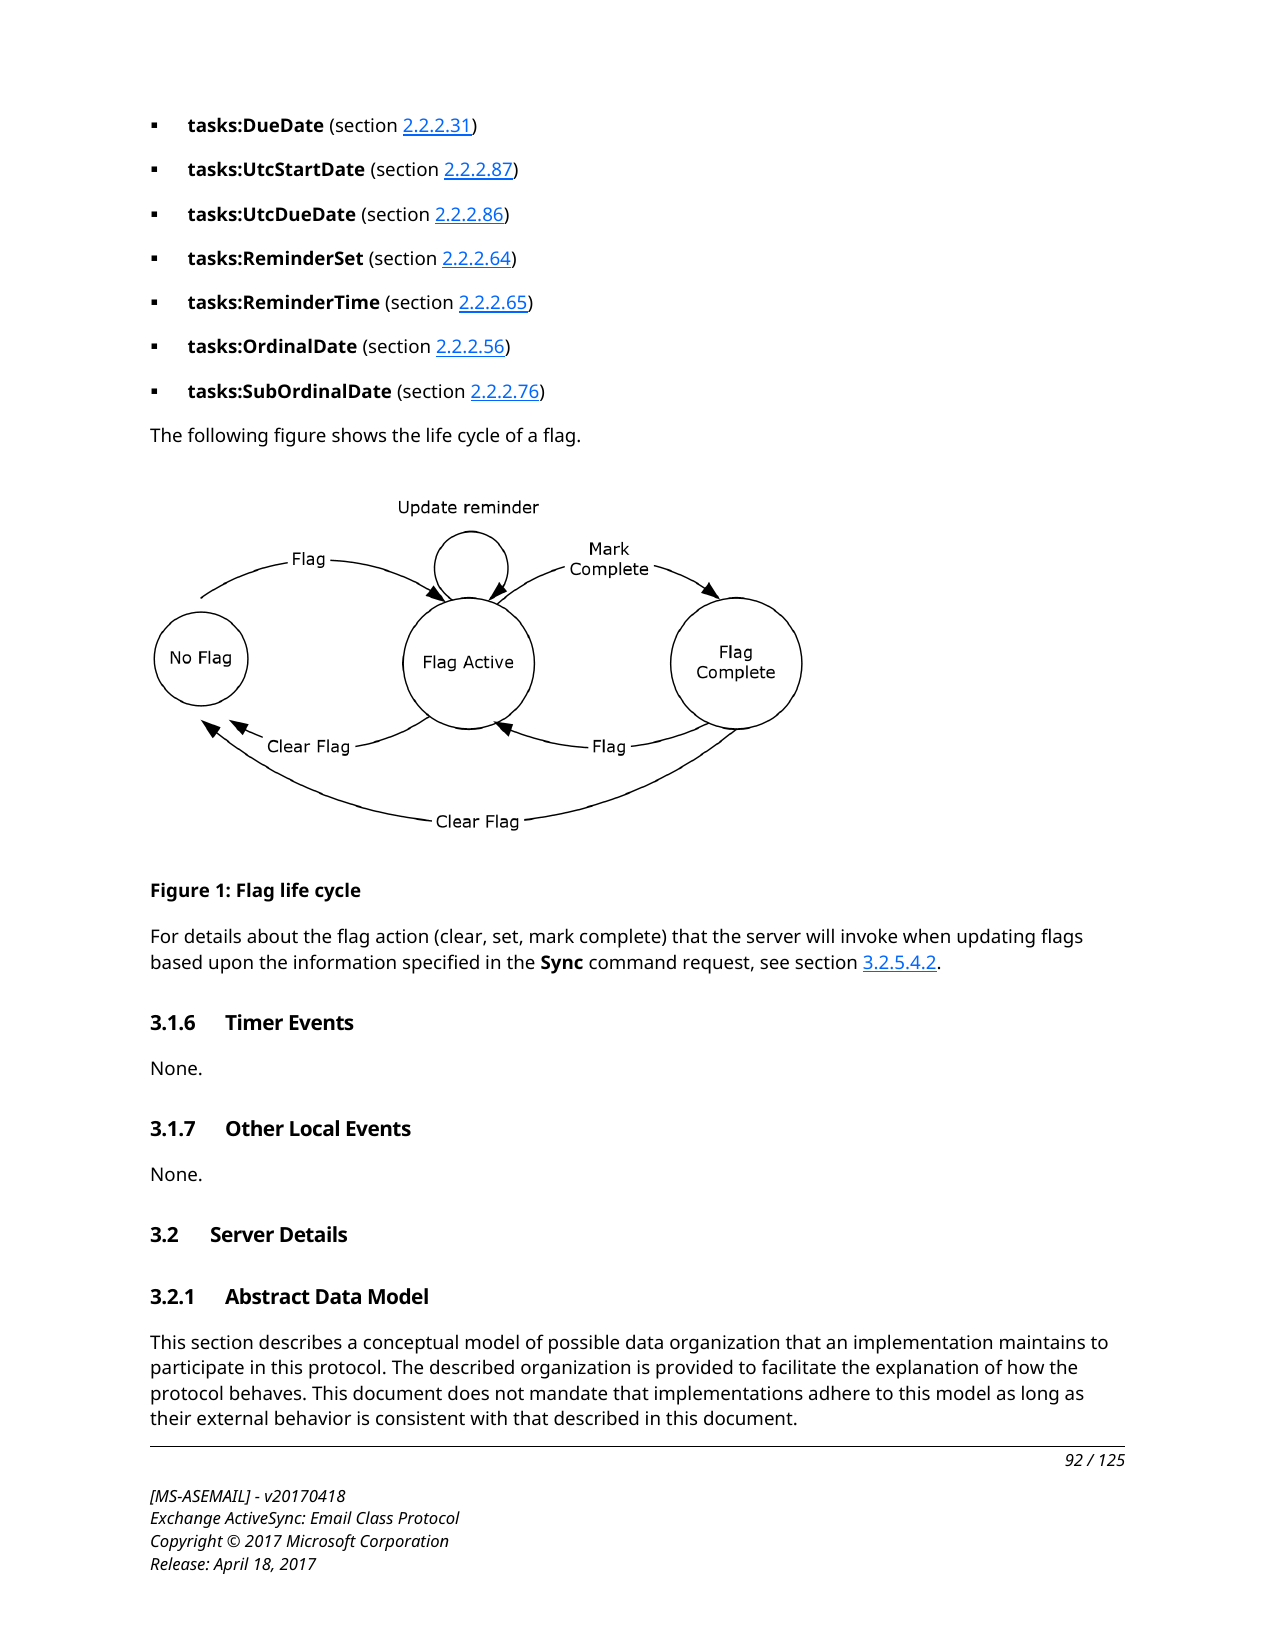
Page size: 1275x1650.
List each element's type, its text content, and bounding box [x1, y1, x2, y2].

text None. [150, 1161, 1125, 1187]
list tasks:ReminderTime (section 2.2.2.65) [150, 289, 1125, 315]
list tasks:UtcDueDate (section 2.2.2.86) [150, 201, 1125, 227]
subtitle Timer Events [150, 1008, 1125, 1037]
list tasks:OrdinalDate (section 2.2.2.56) [150, 334, 1125, 359]
list tasks:SubOrdinalDate (section 2.2.2.76) [150, 378, 1125, 404]
text The following figure shows the life cycle of a flag. [150, 422, 1125, 448]
list tasks:DueDate (section 2.2.2.31) [150, 112, 1125, 138]
list tasks:ReminderSet (section 2.2.2.64) [150, 245, 1125, 271]
text This section describes a conceptual model of possible data organization that an implementation maintains to participate in this protocol. The described organization is provided to facilitate the explanation of how the protocol behaves. This document does not mandate that implementations adhere to this model as long as their external behavior is consistent with that described in this document. [150, 1329, 1125, 1431]
text For details about the flag action (clear, set, mark complete) that the server will invoke when updating flags based upon the information specified in the Sync command request, see section 3.2.5.4.2. [150, 924, 1125, 975]
list tasks:UtcStartDate (section 2.2.2.87) [150, 157, 1125, 182]
subtitle Abstract Data Model [150, 1282, 1125, 1310]
text Figure 1: Flag life cycle [150, 877, 1125, 903]
subtitle Other Local Events [150, 1114, 1125, 1143]
text None. [150, 1055, 1125, 1081]
subtitle Server Details [150, 1220, 1125, 1249]
